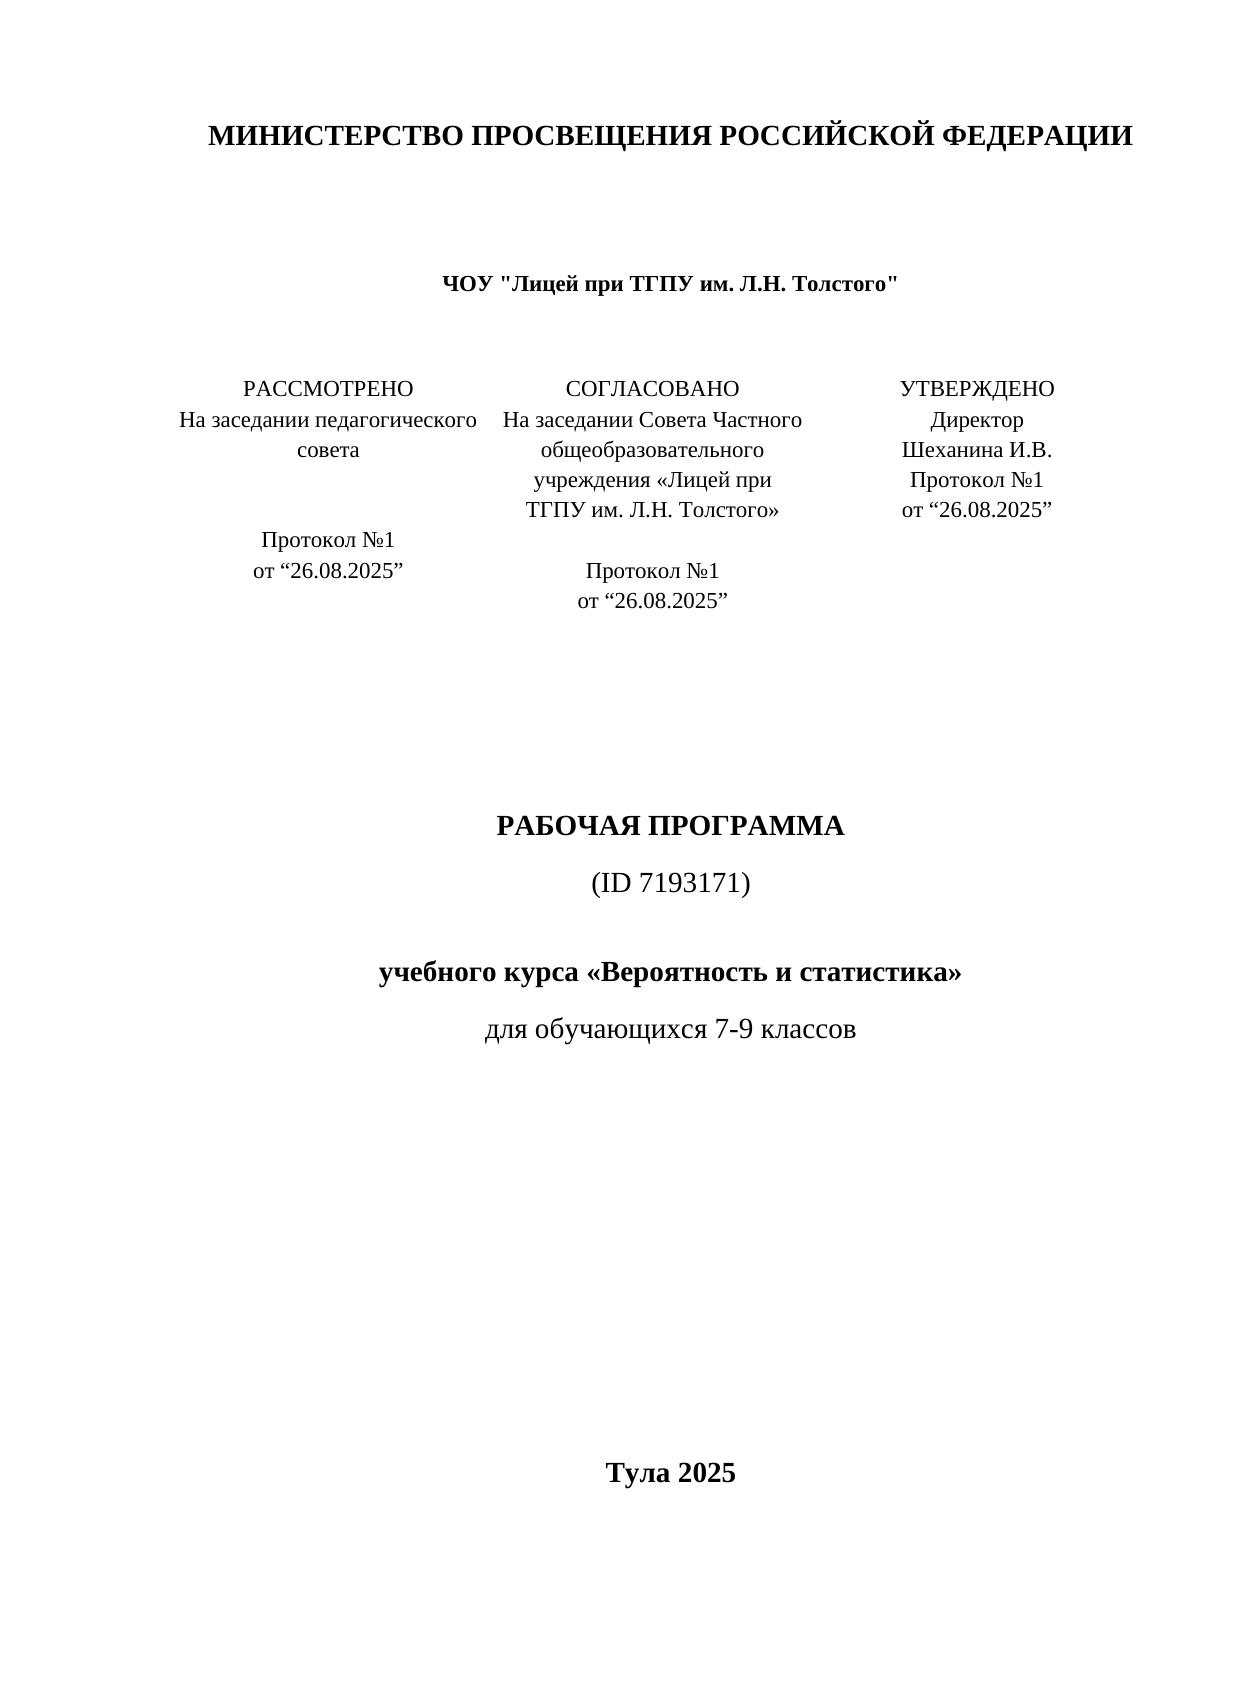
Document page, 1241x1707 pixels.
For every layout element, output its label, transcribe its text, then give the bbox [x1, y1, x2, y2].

table_header РАССМОТРЕНО На заседании педагогического совета Протокол №1 от “26.08.2025” [166, 345, 490, 647]
text РАБОЧАЯ ПРОГРАММА [190, 808, 1152, 842]
text Тула 2025 [190, 1455, 1152, 1488]
text МИНИСТЕРСТВО ПРОСВЕЩЕНИЯ РОССИЙСКОЙ ФЕДЕРАЦИИ [190, 118, 1152, 152]
table_header УТВЕРЖДЕНО Директор Шеханина И.В. Протокол №1 от “26.08.2025” [815, 345, 1139, 647]
text учебного курса «Вероятность и статистика» [190, 954, 1152, 988]
text для обучающихся 7-9 классов [190, 1011, 1152, 1045]
text ЧОУ "Лицей при ТГПУ им. Л.Н. Толстого" [190, 270, 1152, 297]
table_header СОГЛАСОВАНО На заседании Совета Частного общеобразовательного учреждения «Лицей при ТГПУ им. Л.Н. Толстого» Протокол №1 от “26.08.2025” [490, 345, 815, 647]
text (ID 7193171) [190, 865, 1152, 899]
